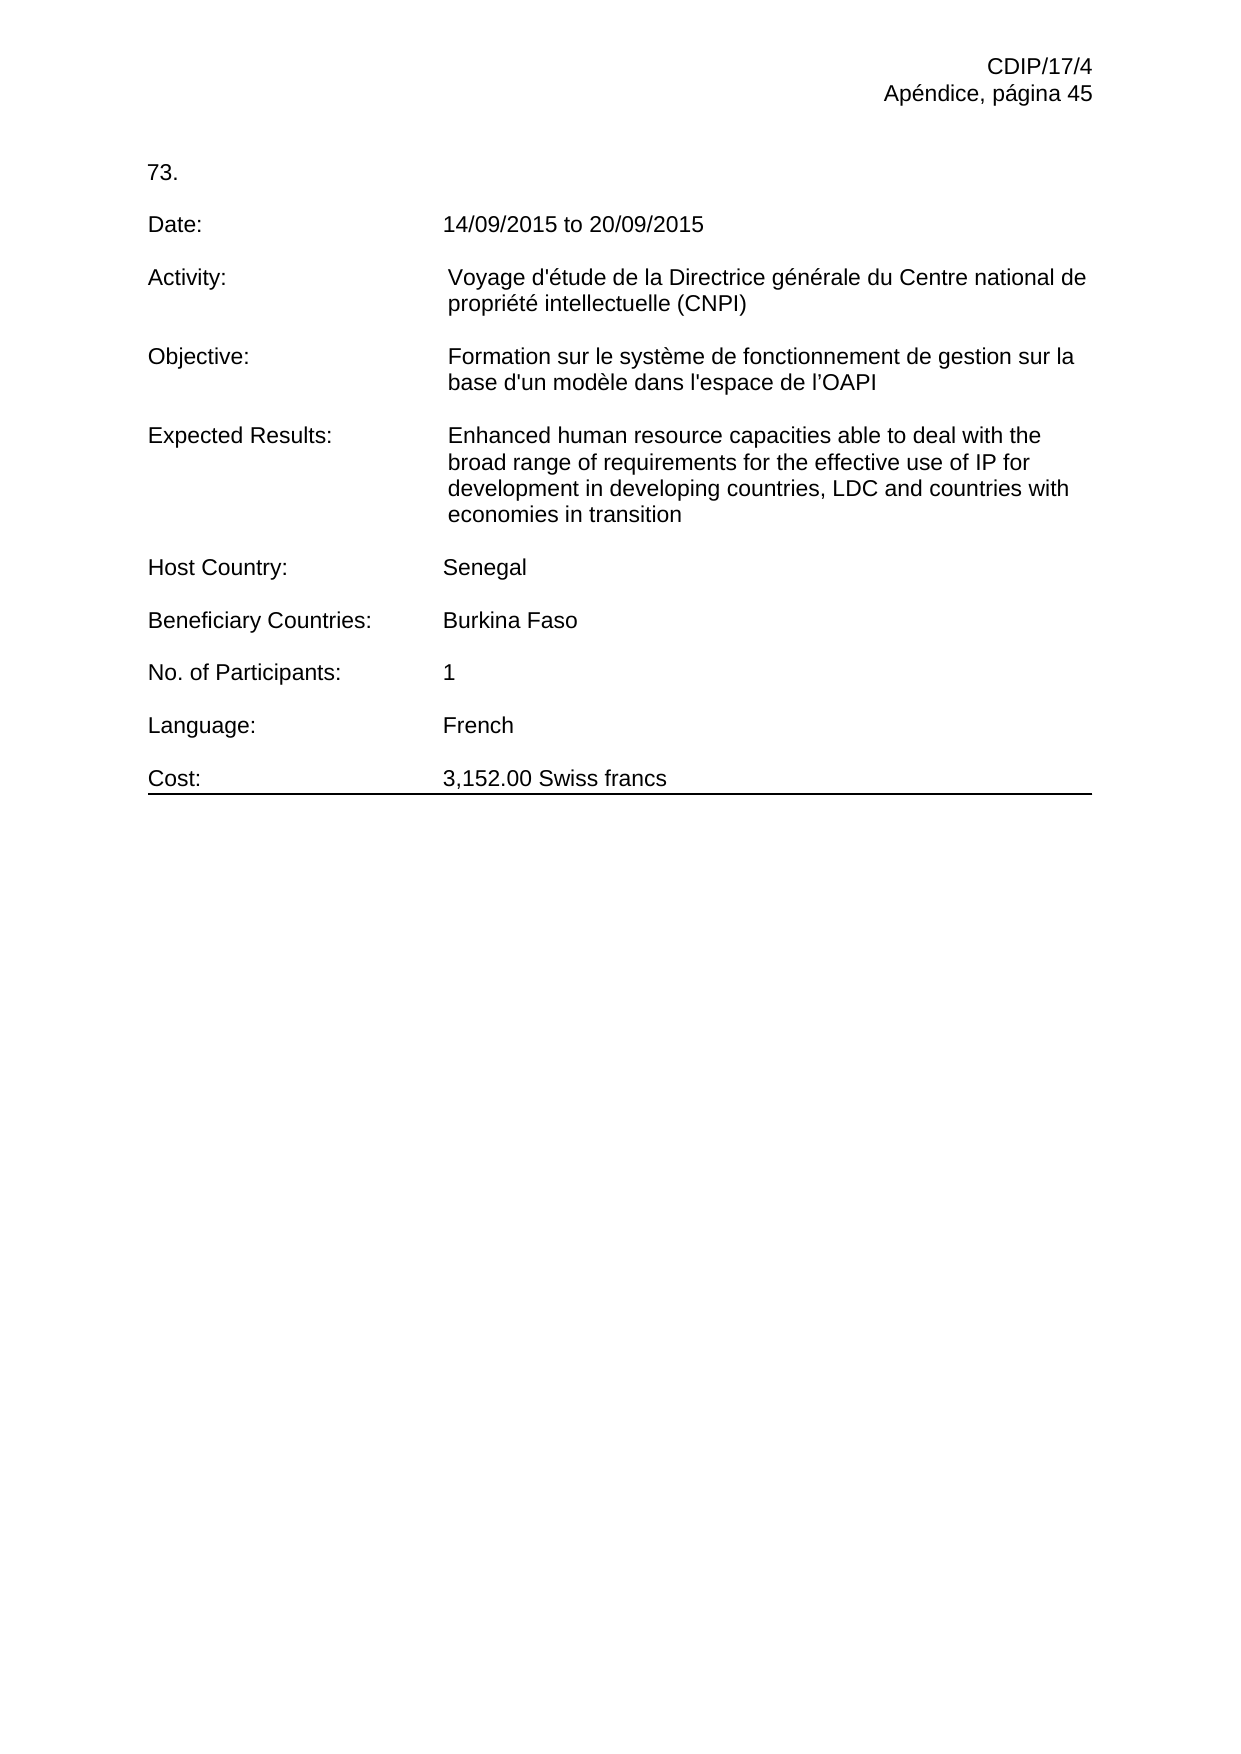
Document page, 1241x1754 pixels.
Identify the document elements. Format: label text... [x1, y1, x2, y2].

text No. of Participants: 1 [148, 659, 1092, 686]
text Beneficiary Countries: Burkina Faso [148, 607, 1092, 633]
text Cost: 3,152.00 Swiss francs [148, 765, 1092, 793]
text Objective: Formation sur le système de fonctionnement de gestion sur la base d'un modèle dans l'espace de l’OAPI [148, 343, 1092, 396]
text Activity: Voyage d'étude de la Directrice générale du Centre national de propriété intellectuelle (CNPI) [148, 264, 1092, 317]
text Date: 14/09/2015 to 20/09/2015 [148, 211, 1092, 238]
text Language: French [148, 712, 1092, 738]
text Host Country: Senegal [148, 554, 1092, 580]
